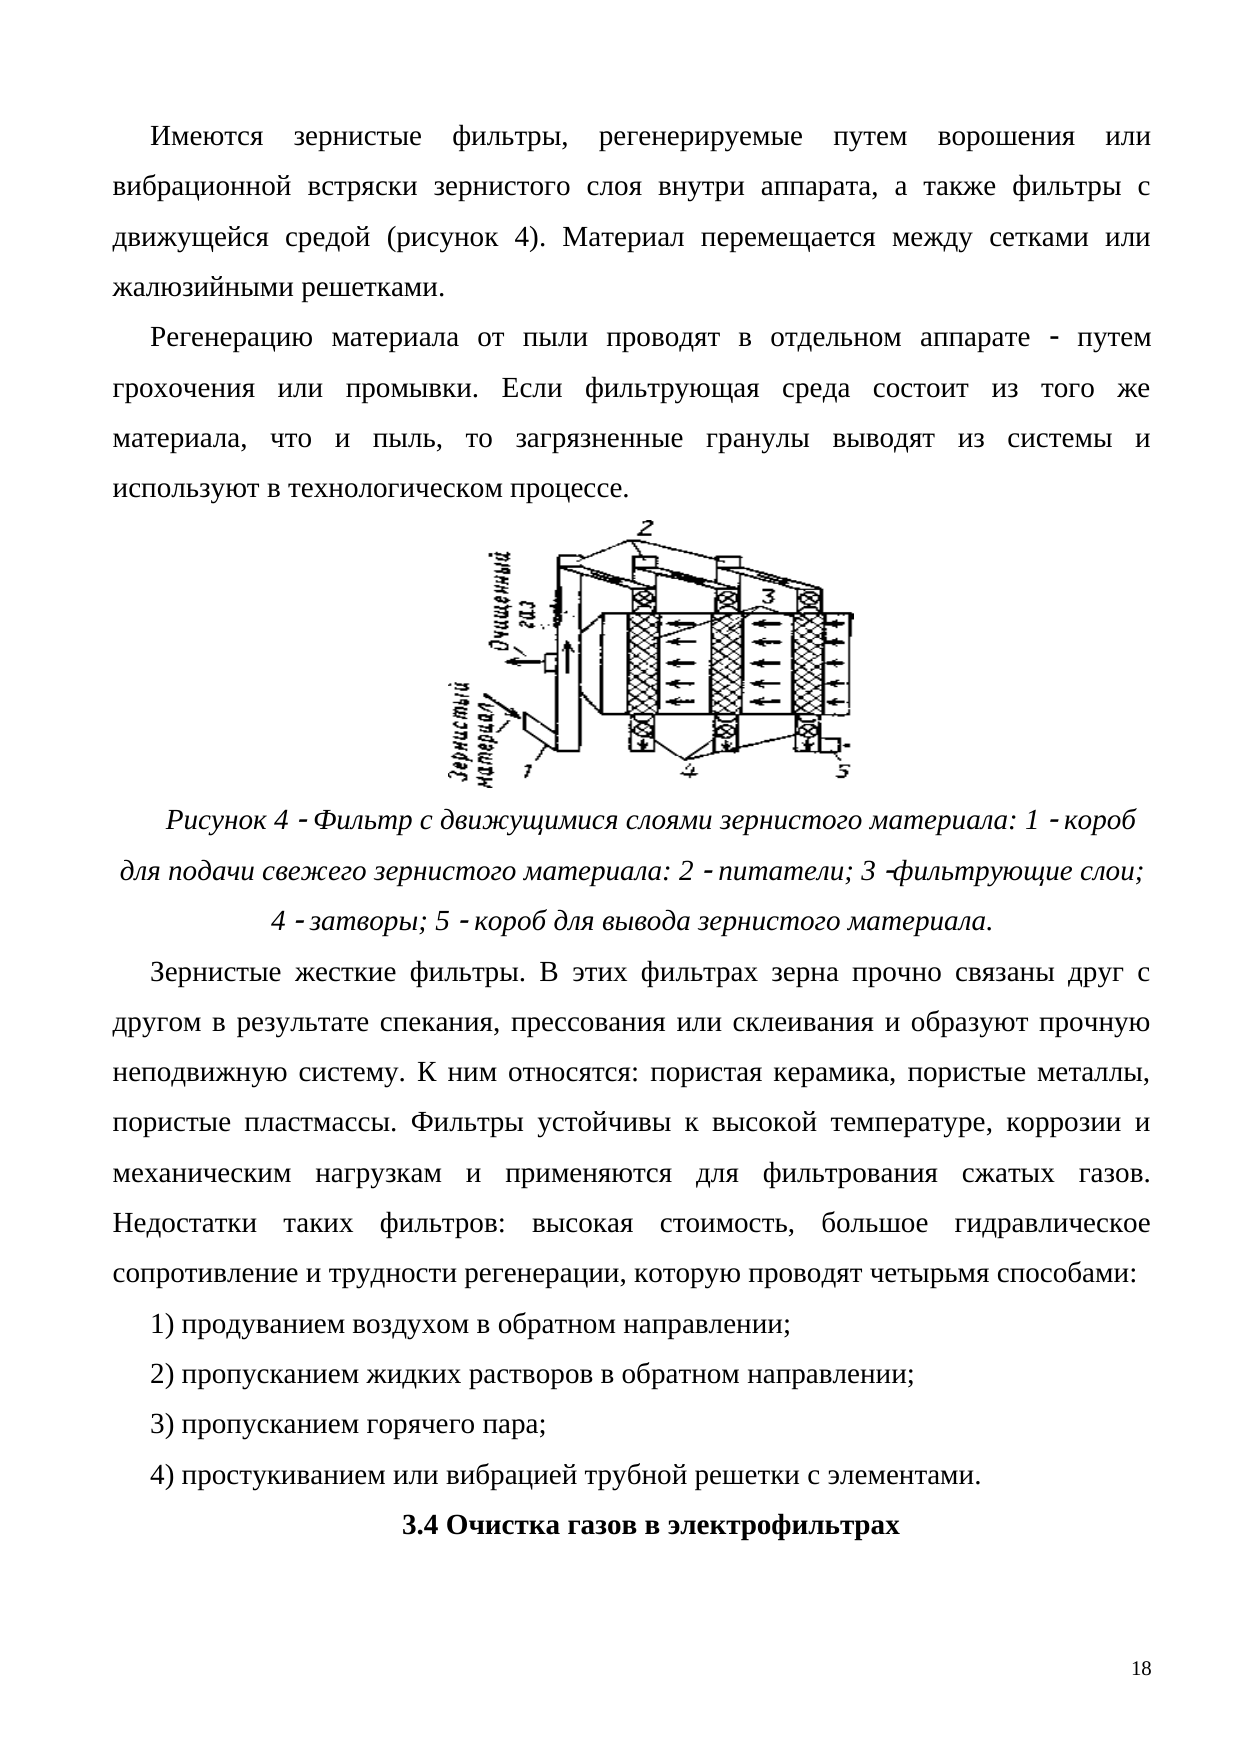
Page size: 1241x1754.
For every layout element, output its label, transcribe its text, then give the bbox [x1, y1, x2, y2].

text 4) простукиванием или вибрацией трубной решетки с элементами. [112, 1457, 1152, 1490]
text Регенерацию материала от пыли проводят в отдельном аппарате путем грохочения или промывки. Если фильтрующая среда состоит из того же материала, что и пыль, то загрязненные гранулы выводят из системы и используют в технологическом процессе. [112, 319, 1152, 504]
text Зернистые жесткие фильтры. В этих фильтрах зерна прочно связаны друг с другом в результате спекания, прессования или склеивания и образуют прочную неподвижную систему. К ним относятся: пористая керамика, пористые металлы, пористые пластмассы. Фильтры устойчивы к высокой температуре, коррозии и механическим нагрузкам и применяются для фильтрования сжатых газов. Недостатки таких фильтров: высокая стоимость, большое гидравлическое сопротивление и трудности регенерации, которую проводят четырьмя способами: [112, 954, 1152, 1289]
text 3) пропусканием горячего пара; [112, 1406, 1152, 1440]
text 2) пропусканием жидких растворов в обратном направлении; [112, 1356, 1152, 1390]
text 3.4 Очистка газов в электрофильтрах [112, 1507, 1152, 1541]
text 1) продуванием воздухом в обратном направлении; [112, 1306, 1152, 1339]
picture [448, 520, 854, 788]
text Имеются зернистые фильтры, регенерируемые путем ворошения или вибрационной встряски зернистого слоя внутри аппарата, а также фильтры с движущейся средой (рисунок 4). Материал перемещается между сетками или жалюзийными решетками. [112, 118, 1152, 303]
text Рисунок 4 Фильтр с движущимися слоями зернистого материала: 1 короб для подачи свежего зернистого материала: 2 питатели; 3 фильтрующие слои; 4 затворы; 5 короб для вывода зернистого материала. [112, 802, 1152, 937]
